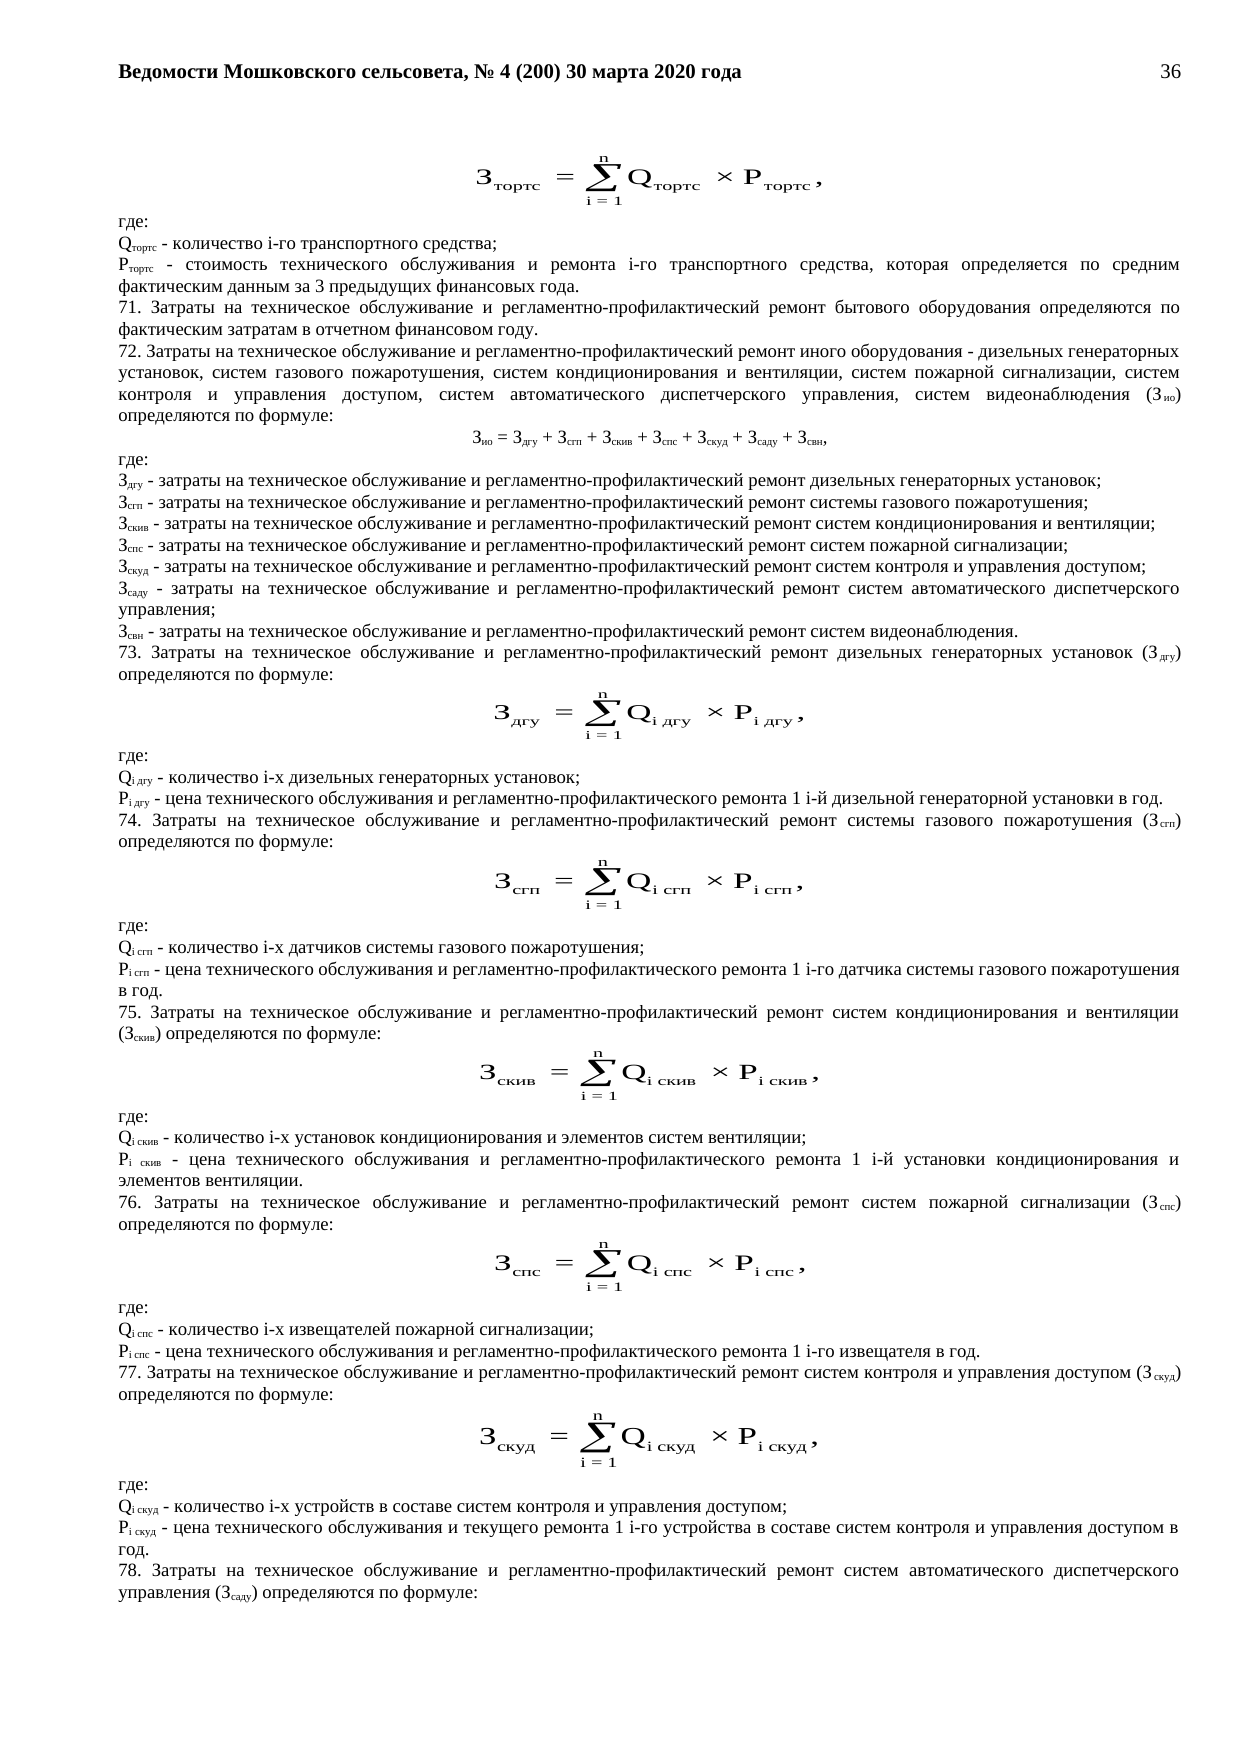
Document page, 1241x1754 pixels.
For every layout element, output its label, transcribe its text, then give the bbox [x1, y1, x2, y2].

text где: [118, 1296, 1181, 1318]
text Зсвн - затраты на техническое обслуживание и регламентно-профилактический ремонт систем видеонаблюдения. [118, 620, 1181, 641]
text Зсаду - затраты на техническое обслуживание и регламентно-профилактический ремонт систем автоматического диспетчерского управления; [118, 577, 1181, 620]
text 77. Затраты на техническое обслуживание и регламентно-профилактический ремонт систем контроля и управления доступом (Зскуд) определяются по формуле: [118, 1361, 1181, 1404]
text Рi скив - цена технического обслуживания и регламентно-профилактического ремонта 1 i-й установки кондиционирования и элементов вентиляции. [118, 1148, 1181, 1191]
text Рi дгу - цена технического обслуживания и регламентно-профилактического ремонта 1 i-й дизельной генераторной установки в год. [118, 787, 1181, 809]
text 73. Затраты на техническое обслуживание и регламентно-профилактический ремонт дизельных генераторных установок (Здгу) определяются по формуле: [118, 641, 1181, 684]
text Рi скуд - цена технического обслуживания и текущего ремонта 1 i-го устройства в составе систем контроля и управления доступом в год. [118, 1516, 1181, 1559]
text 71. Затраты на техническое обслуживание и регламентно-профилактический ремонт бытового оборудования определяются по фактическим затратам в отчетном финансовом году. [118, 296, 1181, 339]
text Рi спс - цена технического обслуживания и регламентно-профилактического ремонта 1 i-го извещателя в год. [118, 1339, 1181, 1361]
text где: [118, 447, 1181, 469]
text Здгу - затраты на техническое обслуживание и регламентно-профилактический ремонт дизельных генераторных установок; [118, 469, 1181, 491]
text 78. Затраты на техническое обслуживание и регламентно-профилактический ремонт систем автоматического диспетчерского управления (Зсаду) определяются по формуле: [118, 1559, 1181, 1602]
text где: [118, 210, 1181, 232]
text Qi спс - количество i-х извещателей пожарной сигнализации; [118, 1318, 1181, 1339]
text Qi дгу - количество i-х дизельных генераторных установок; [118, 766, 1181, 787]
text Зскуд - затраты на техническое обслуживание и регламентно-профилактический ремонт систем контроля и управления доступом; [118, 555, 1181, 577]
text 76. Затраты на техническое обслуживание и регламентно-профилактический ремонт систем пожарной сигнализации (Зспс) определяются по формуле: [118, 1191, 1181, 1234]
text Qтортс - количество i-го транспортного средства; [118, 232, 1181, 253]
text где: [118, 1473, 1181, 1494]
text 75. Затраты на техническое обслуживание и регламентно-профилактический ремонт систем кондиционирования и вентиляции (Зскив) определяются по формуле: [118, 1001, 1181, 1044]
text Зсгп - затраты на техническое обслуживание и регламентно-профилактический ремонт системы газового пожаротушения; [118, 491, 1181, 512]
text Рi сгп - цена технического обслуживания и регламентно-профилактического ремонта 1 i-го датчика системы газового пожаротушения в год. [118, 957, 1181, 1001]
text Qi скуд - количество i-х устройств в составе систем контроля и управления доступом; [118, 1494, 1181, 1516]
text 74. Затраты на техническое обслуживание и регламентно-профилактический ремонт системы газового пожаротушения (Зсгп) определяются по формуле: [118, 809, 1181, 852]
text где: [118, 914, 1181, 936]
text Pтортс - стоимость технического обслуживания и ремонта i-го транспортного средства, которая определяется по средним фактическим данным за 3 предыдущих финансовых года. [118, 253, 1181, 296]
text Qi сгп - количество i-х датчиков системы газового пожаротушения; [118, 936, 1181, 957]
text Зио = Здгу + Зсгп + Зскив + Зспс + Зскуд + Зсаду + Зсвн, [118, 426, 1181, 447]
text Зспс - затраты на техническое обслуживание и регламентно-профилактический ремонт систем пожарной сигнализации; [118, 534, 1181, 555]
text Зскив - затраты на техническое обслуживание и регламентно-профилактический ремонт систем кондиционирования и вентиляции; [118, 512, 1181, 534]
text где: [118, 744, 1181, 766]
text Qi скив - количество i-х установок кондиционирования и элементов систем вентиляции; [118, 1126, 1181, 1148]
text где: [118, 1104, 1181, 1126]
text 72. Затраты на техническое обслуживание и регламентно-профилактический ремонт иного оборудования - дизельных генераторных установок, систем газового пожаротушения, систем кондиционирования и вентиляции, систем пожарной сигнализации, систем контроля и управления доступом, систем автоматического диспетчерского управления, систем видеонаблюдения (Зио) определяются по формуле: [118, 339, 1181, 426]
